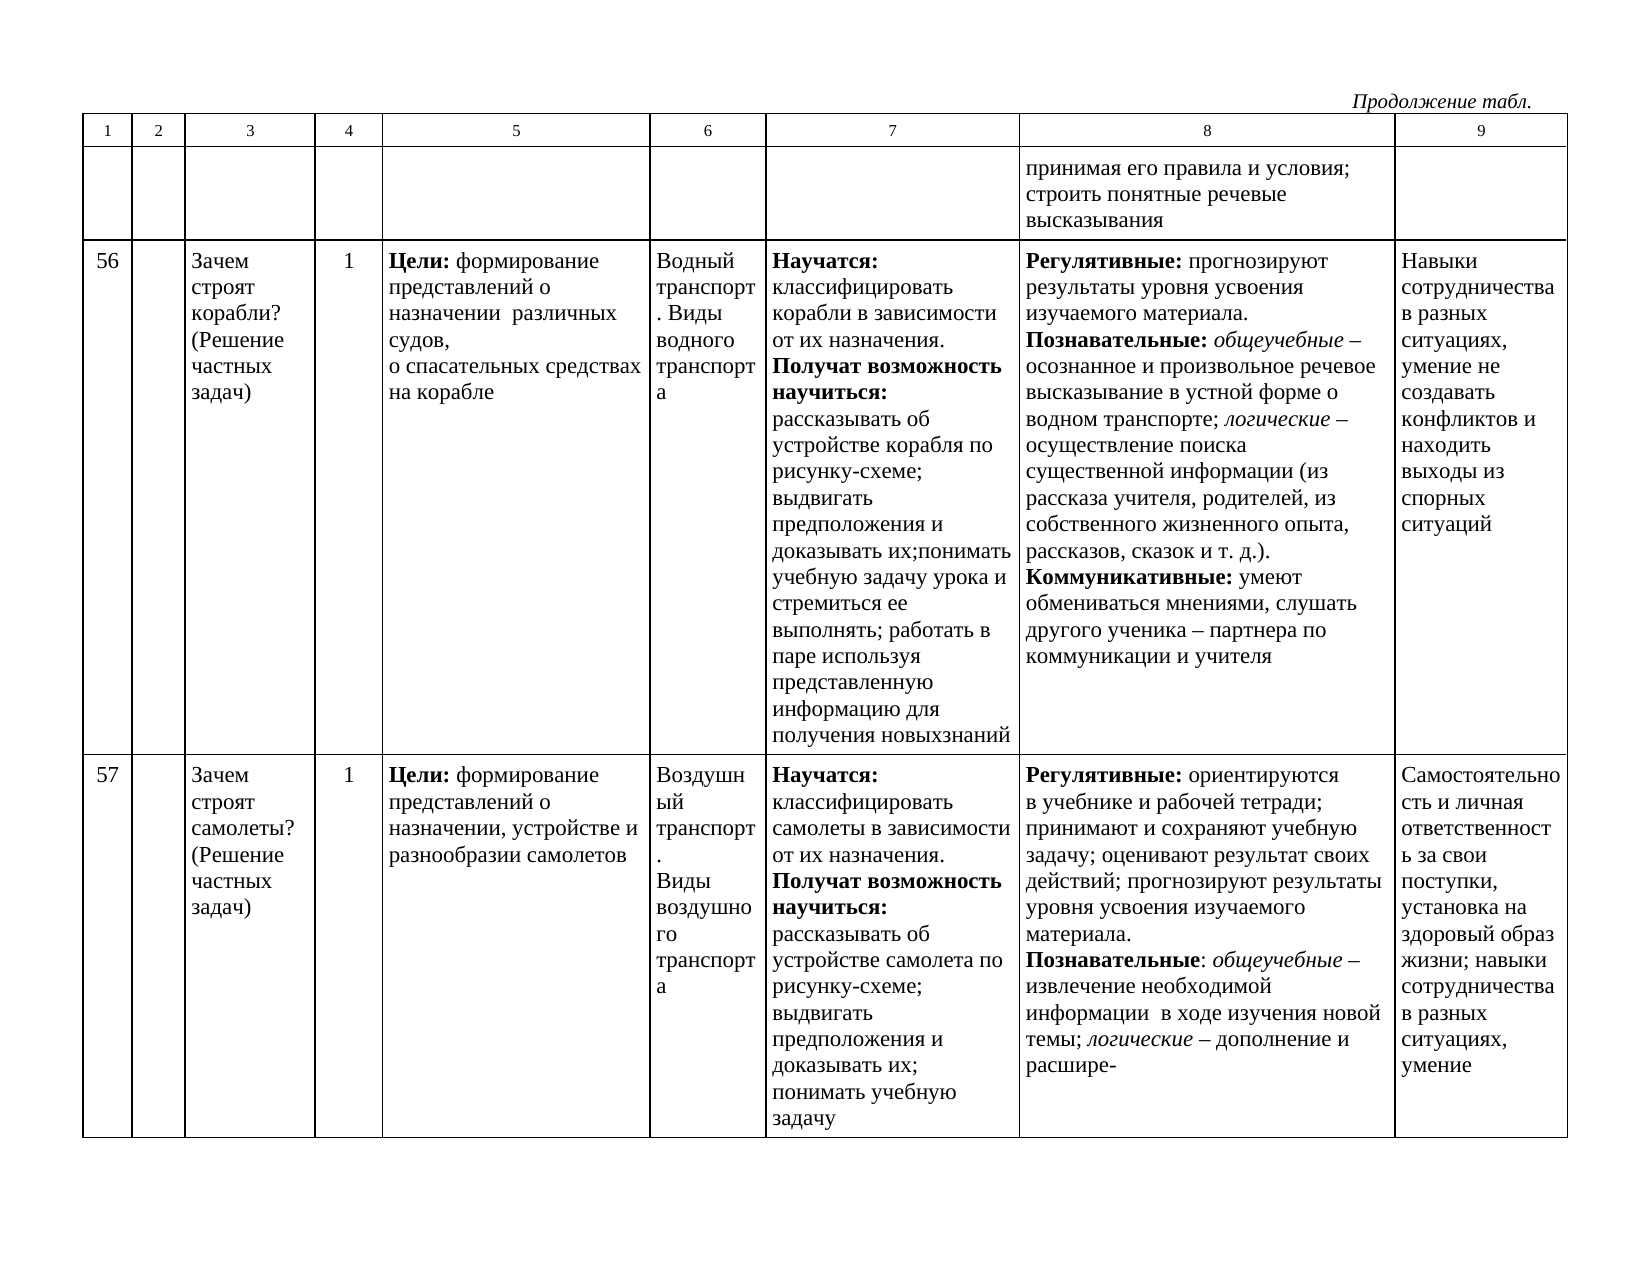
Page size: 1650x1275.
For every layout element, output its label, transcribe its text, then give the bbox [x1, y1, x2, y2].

table_cell Самостоятельность и личная ответственность за свои поступки, установка на здоровый образ жизни; навыки сотрудничества в разных ситуациях, умение [1396, 754, 1567, 1137]
table_cell [1396, 146, 1567, 239]
table_cell принимая его правила и условия; строить понятные речевые высказывания [1020, 147, 1394, 239]
table_cell 56 [84, 241, 131, 754]
table_header 4 [316, 114, 382, 146]
text Продолжение табл. [118, 88, 1532, 113]
table_cell Навыки сотрудничества в разных ситуациях, умение не создавать конфликтов и находить выходы из спорных ситуаций [1396, 239, 1567, 754]
table_cell [186, 147, 314, 239]
table_header 1 [84, 114, 131, 146]
table_cell [84, 147, 131, 239]
table_cell 1 [316, 241, 382, 754]
table_header 5 [383, 114, 649, 146]
table_cell 1 [316, 755, 382, 1137]
table_cell [651, 147, 765, 239]
table_header 3 [186, 114, 314, 146]
table_header 9 [1396, 114, 1567, 146]
table_cell [383, 147, 649, 239]
table_cell Цели: формирование представлений о назначении, устройстве и разнообразии самолетов [383, 755, 649, 1137]
table_cell [316, 147, 382, 239]
table_cell 57 [84, 755, 131, 1137]
table_header 8 [1020, 114, 1394, 146]
table_cell Зачем строят корабли? (Решение частных задач) [186, 241, 314, 754]
table_cell Регулятивные: прогнозируют результаты уровня усвоения изучаемого материала. Познавательные: общеучебные – осознанное и произвольное речевое высказывание в устной форме о водном транспорте; логические – осуществление поиска существенной информации (из рассказа учителя, родителей, из собственного жизненного опыта, рассказов, сказок и т. д.). Коммуникативные: умеют обмениваться мнениями, слушать другого ученика – партнера по коммуникации и учителя [1020, 241, 1394, 754]
table_cell [767, 147, 1019, 239]
table_cell Цели: формирование представлений о назначении различных судов, о спасательных средствах на корабле [383, 241, 649, 754]
table_header 2 [133, 114, 184, 146]
table_cell Воздушный транспорт. Виды воздушного транспорта [651, 755, 765, 1137]
table_cell Научатся: классифицировать корабли в зависимости от их назначения. Получат возможность научиться: рассказывать об устройстве корабля по рисунку-схеме; выдвигать предположения и доказывать их;понимать учебную задачу урока и стремиться ее выполнять; работать в паре используя представленную информацию для получения новыхзнаний [767, 241, 1019, 754]
table_cell [133, 147, 184, 239]
table_cell Научатся: классифицировать самолеты в зависимости от их назначения. Получат возможность научиться: рассказывать об устройстве самолета по рисунку-схеме; выдвигать предположения и доказывать их; понимать учебную задачу [767, 755, 1019, 1137]
table_cell Водный транспорт. Виды водного транспорта [651, 241, 765, 754]
table_cell [133, 241, 184, 754]
table_cell Зачем строят самолеты? (Решение частных задач) [186, 755, 314, 1137]
table_header 7 [767, 114, 1019, 146]
table_header 6 [651, 114, 765, 146]
table_cell [133, 755, 184, 1137]
table_cell Регулятивные: ориентируются в учебнике и рабочей тетради; принимают и сохраняют учебную задачу; оценивают результат своих действий; прогнозируют результаты уровня усвоения изучаемого материала. Познавательные: общеучебные – извлечение необходимой информации в ходе изучения новой темы; логические – дополнение и расшире- [1020, 755, 1394, 1137]
